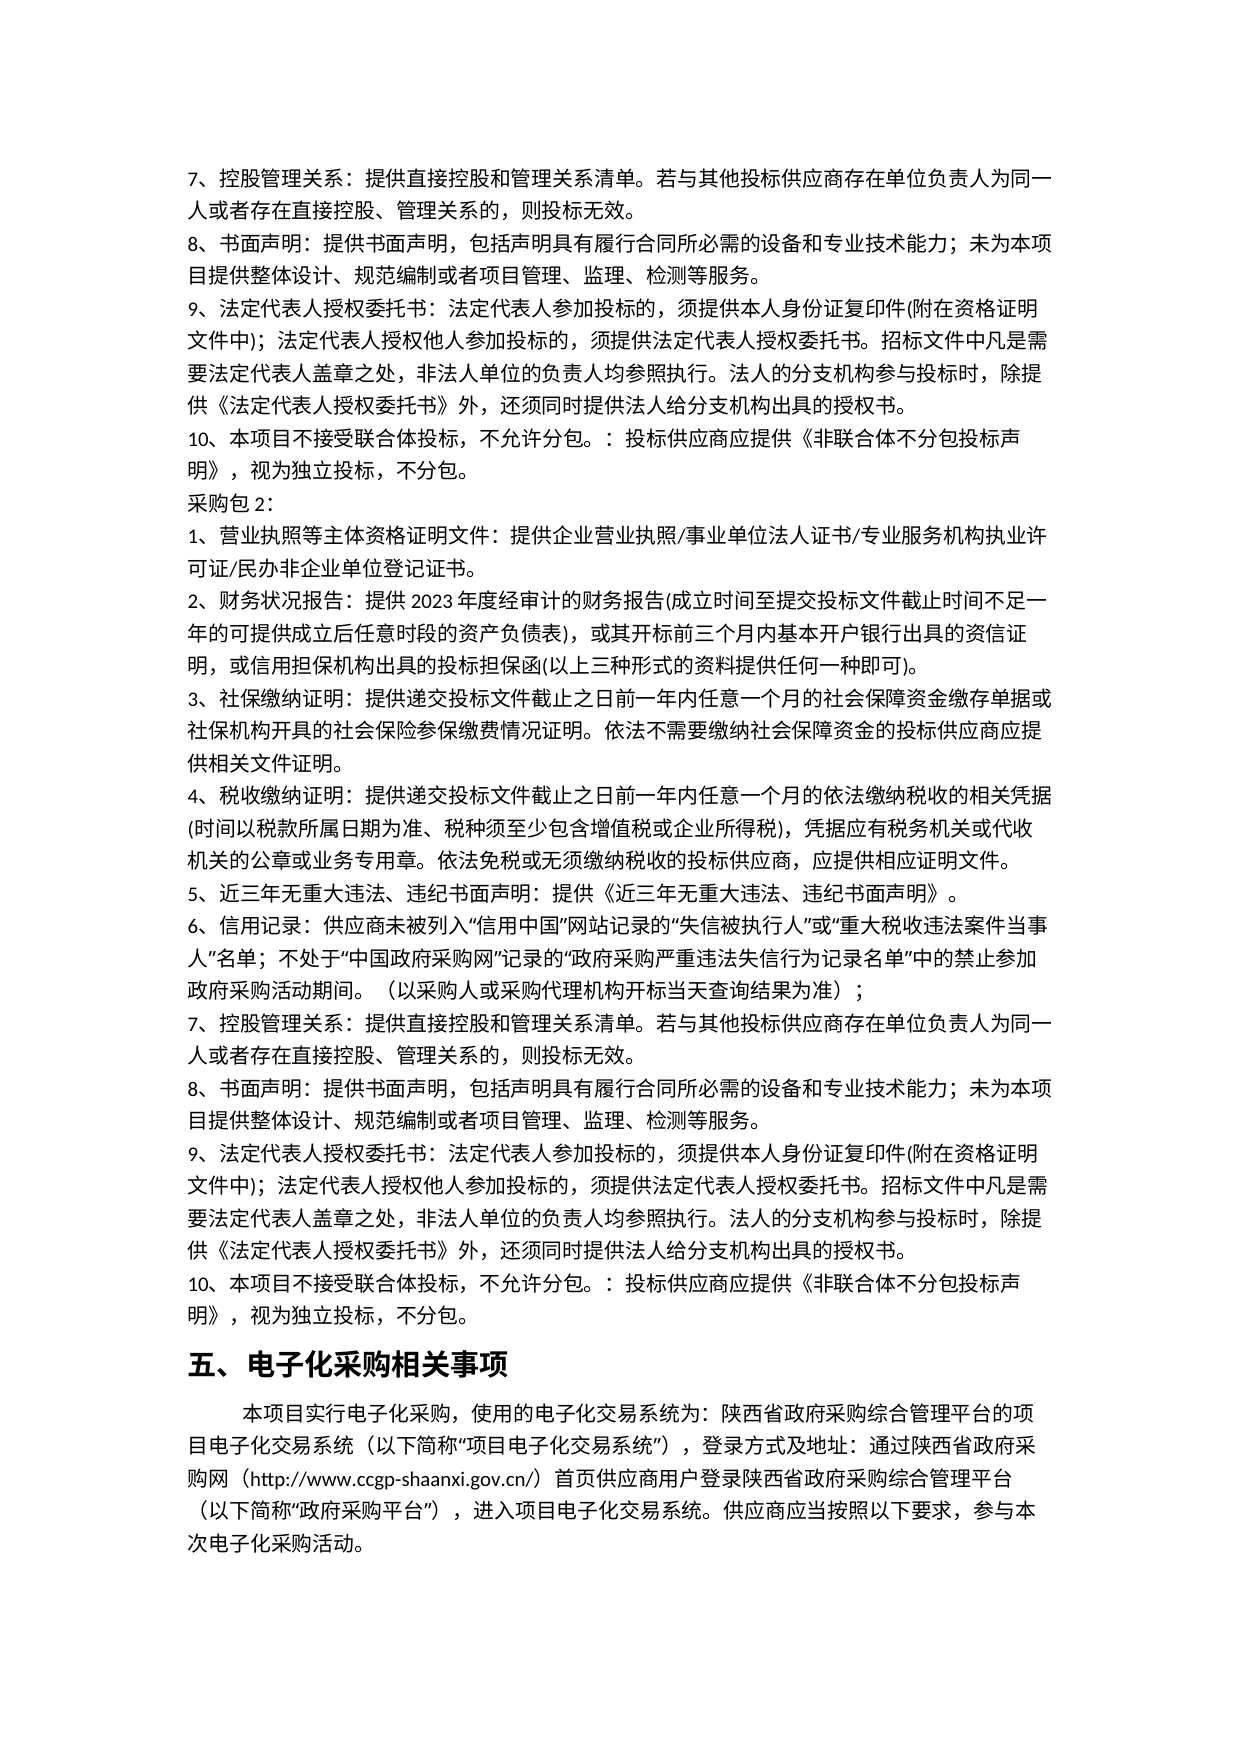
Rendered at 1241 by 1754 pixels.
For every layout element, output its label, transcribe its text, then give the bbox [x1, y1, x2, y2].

text 9、法定代表人授权委托书：法定代表人参加投标的，须提供本人身份证复印件(附在资格证明文件中)；法定代表人授权他人参加投标的，须提供法定代表人授权委托书。招标文件中凡是需要法定代表人盖章之处，非法人单位的负责人均参照执行。法人的分支机构参与投标时，除提供《法定代表人授权委托书》外，还须同时提供法人给分支机构出具的授权书。 [187, 292, 1053, 422]
text 3、社保缴纳证明：提供递交投标文件截止之日前一年内任意一个月的社会保障资金缴存单据或社保机构开具的社会保险参保缴费情况证明。依法不需要缴纳社会保障资金的投标供应商应提供相关文件证明。 [187, 682, 1053, 779]
text 8、书面声明：提供书面声明，包括声明具有履行合同所必需的设备和专业技术能力；未为本项目提供整体设计、规范编制或者项目管理、监理、检测等服务。 [187, 227, 1053, 292]
text 5、近三年无重大违法、违纪书面声明：提供《近三年无重大违法、违纪书面声明》。 [187, 877, 1053, 909]
text 采购包2： [187, 487, 1053, 519]
text 9、法定代表人授权委托书：法定代表人参加投标的，须提供本人身份证复印件(附在资格证明文件中)；法定代表人授权他人参加投标的，须提供法定代表人授权委托书。招标文件中凡是需要法定代表人盖章之处，非法人单位的负责人均参照执行。法人的分支机构参与投标时，除提供《法定代表人授权委托书》外，还须同时提供法人给分支机构出具的授权书。 [187, 1137, 1053, 1267]
text 4、税收缴纳证明：提供递交投标文件截止之日前一年内任意一个月的依法缴纳税收的相关凭据(时间以税款所属日期为准、税种须至少包含增值税或企业所得税)，凭据应有税务机关或代收机关的公章或业务专用章。依法免税或无须缴纳税收的投标供应商，应提供相应证明文件。 [187, 779, 1053, 877]
text 7、控股管理关系：提供直接控股和管理关系清单。若与其他投标供应商存在单位负责人为同一人或者存在直接控股、管理关系的，则投标无效。 [187, 162, 1053, 227]
text 1、营业执照等主体资格证明文件：提供企业营业执照/事业单位法人证书/专业服务机构执业许可证/民办非企业单位登记证书。 [187, 519, 1053, 584]
text 10、本项目不接受联合体投标，不允许分包。：投标供应商应提供《非联合体不分包投标声明》，视为独立投标，不分包。 [187, 1267, 1053, 1332]
text 8、书面声明：提供书面声明，包括声明具有履行合同所必需的设备和专业技术能力；未为本项目提供整体设计、规范编制或者项目管理、监理、检测等服务。 [187, 1072, 1053, 1137]
text 五、电子化采购相关事项 [187, 1332, 1053, 1397]
text 2、财务状况报告：提供2023年度经审计的财务报告(成立时间至提交投标文件截止时间不足一年的可提供成立后任意时段的资产负债表)，或其开标前三个月内基本开户银行出具的资信证明，或信用担保机构出具的投标担保函(以上三种形式的资料提供任何一种即可)。 [187, 584, 1053, 682]
text 7、控股管理关系：提供直接控股和管理关系清单。若与其他投标供应商存在单位负责人为同一人或者存在直接控股、管理关系的，则投标无效。 [187, 1007, 1053, 1072]
text 本项目实行电子化采购，使用的电子化交易系统为：陕西省政府采购综合管理平台的项目电子化交易系统（以下简称“项目电子化交易系统”），登录方式及地址：通过陕西省政府采购网（http://www.ccgp-shaanxi.gov.cn/）首页供应商用户登录陕西省政府采购综合管理平台（以下简称“政府采购平台”），进入项目电子化交易系统。供应商应当按照以下要求，参与本次电子化采购活动。 [187, 1397, 1053, 1559]
text 6、信用记录：供应商未被列入“信用中国”网站记录的“失信被执行人”或“重大税收违法案件当事人”名单；不处于“中国政府采购网”记录的“政府采购严重违法失信行为记录名单”中的禁止参加政府采购活动期间。（以采购人或采购代理机构开标当天查询结果为准）； [187, 909, 1053, 1007]
text 10、本项目不接受联合体投标，不允许分包。：投标供应商应提供《非联合体不分包投标声明》，视为独立投标，不分包。 [187, 422, 1053, 487]
